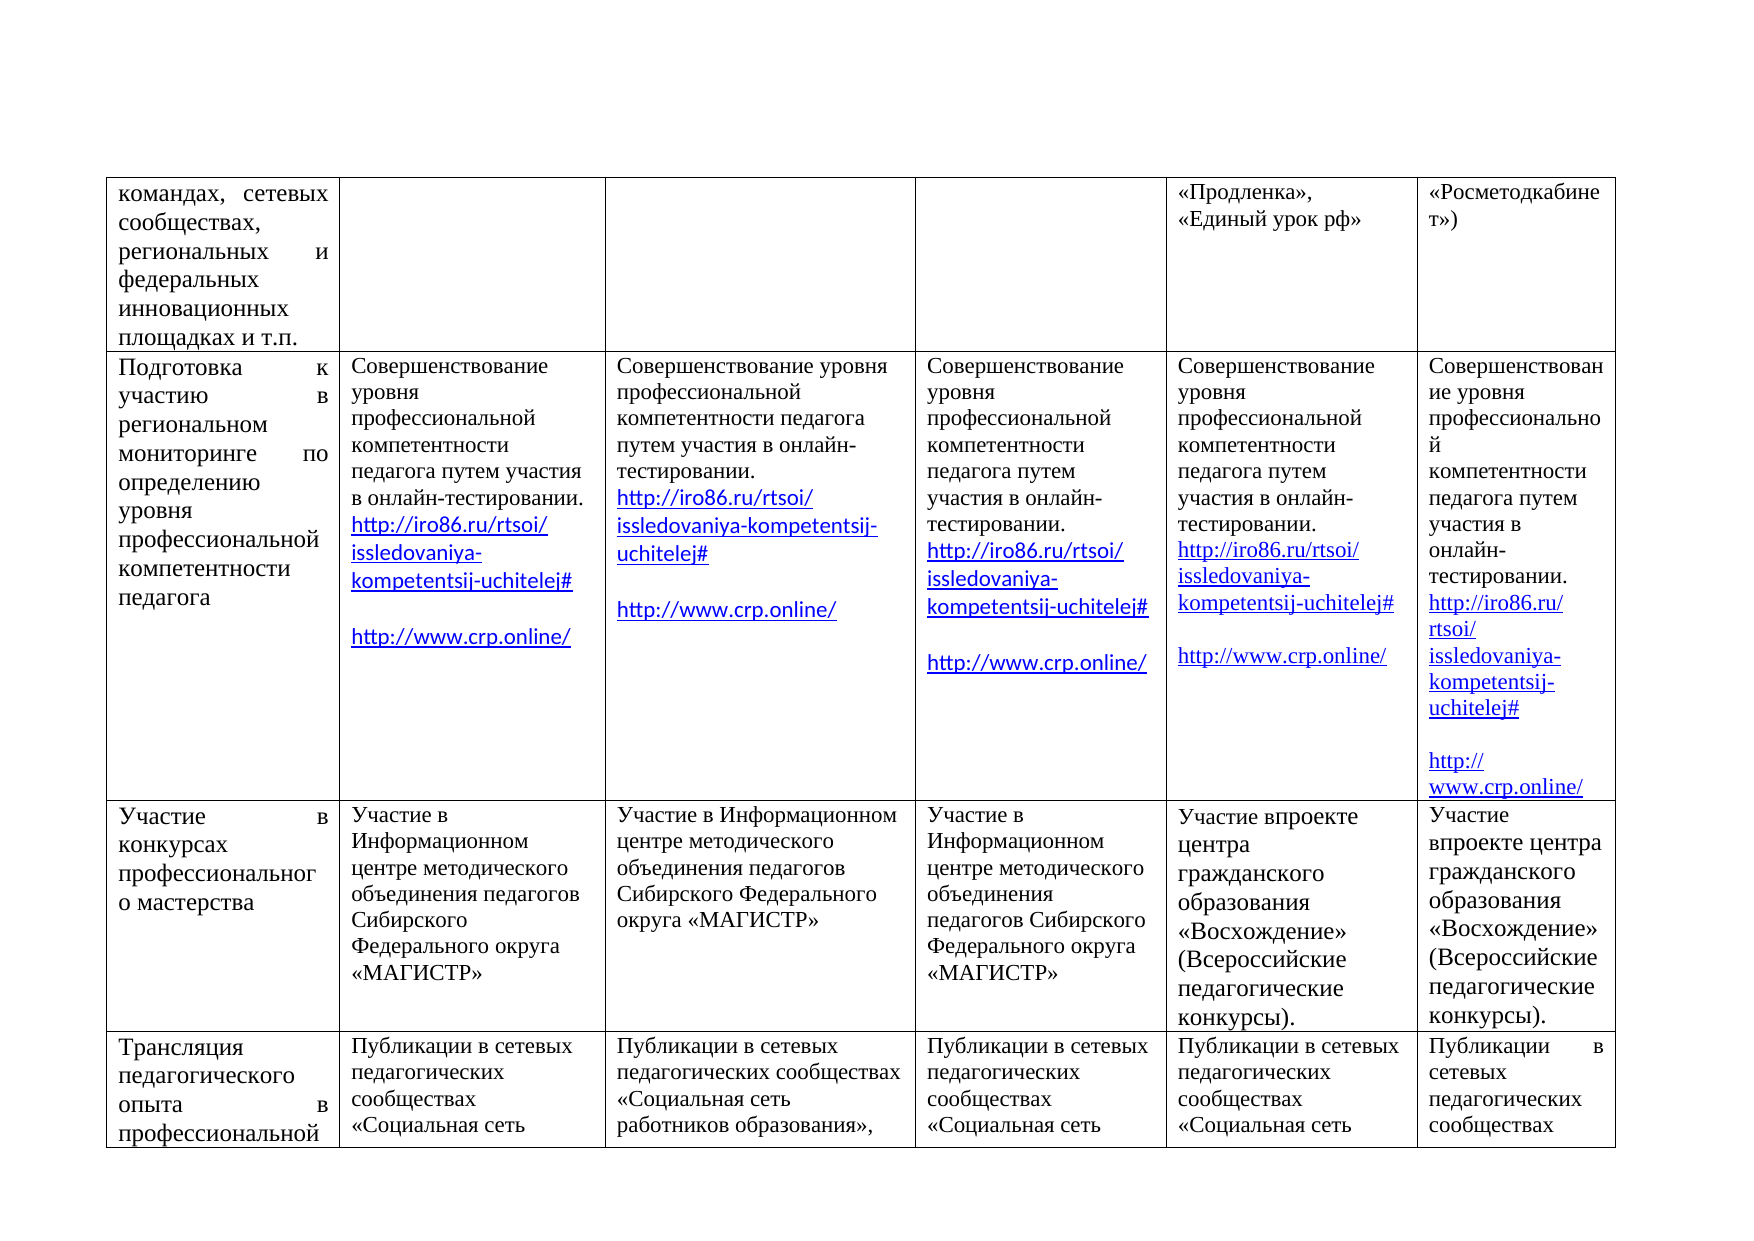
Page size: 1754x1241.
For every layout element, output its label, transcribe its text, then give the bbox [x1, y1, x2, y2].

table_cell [916, 1032, 1166, 1147]
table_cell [916, 178, 1166, 351]
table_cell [1418, 178, 1615, 351]
table_cell Подготовка к участию в региональном мониторинге по определению уровня профессиональной компетентности педагога [107, 352, 339, 800]
table_cell Совершенствование уровня профессиональной компетентности педагога путем участия в онлайн-тестировании. http://iro86.ru/rtsoi/issledovaniya-kompetentsij-uchitelej# http://www.crp.online/ [916, 352, 1166, 800]
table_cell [606, 1032, 915, 1147]
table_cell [340, 1032, 605, 1147]
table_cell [107, 178, 339, 351]
table_cell Участие в Информационном центре методического объединения педагогов Сибирского Федерального округа «МАГИСТР» [916, 801, 1166, 1031]
table_cell Участие впроекте центра гражданского образования «Восхождение» (Всероссийские педагогические конкурсы). [1167, 801, 1417, 1031]
table_cell Участие в конкурсах профессионального мастерства [107, 801, 339, 1031]
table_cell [1418, 1032, 1615, 1147]
table_cell Участие в Информационном центре методического объединения педагогов Сибирского Федерального округа «МАГИСТР» [340, 801, 605, 1031]
table_cell Участие впроекте центра гражданского образования «Восхождение» (Всероссийские педагогические конкурсы). [1418, 801, 1615, 1031]
table_cell Совершенствование уровня профессиональной компетентности педагога путем участия в онлайн-тестировании. http://iro86.ru/rtsoi/issledovaniya-kompetentsij-uchitelej# http://www.crp.online/ [606, 352, 915, 800]
table_cell Совершенствование уровня профессиональной компетентности педагога путем участия в онлайн-тестировании. http://iro86.ru/rtsoi/issledovaniya-kompetentsij-uchitelej# http://www.crp.online/ [340, 352, 605, 800]
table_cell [1167, 1032, 1417, 1147]
table_cell Совершенствование уровня профессиональной компетентности педагога путем участия в онлайн-тестировании. http://iro86.ru/rtsoi/issledovaniya-kompetentsij-uchitelej# http://www.crp.online/ [1418, 352, 1615, 800]
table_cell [606, 178, 915, 351]
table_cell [1167, 178, 1417, 351]
table_cell Совершенствование уровня профессиональной компетентности педагога путем участия в онлайн-тестировании. http://iro86.ru/rtsoi/issledovaniya-kompetentsij-uchitelej# http://www.crp.online/ [1167, 352, 1417, 800]
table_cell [107, 1032, 339, 1147]
table_cell Участие в Информационном центре методического объединения педагогов Сибирского Федерального округа «МАГИСТР» [606, 801, 915, 1031]
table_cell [340, 178, 605, 351]
